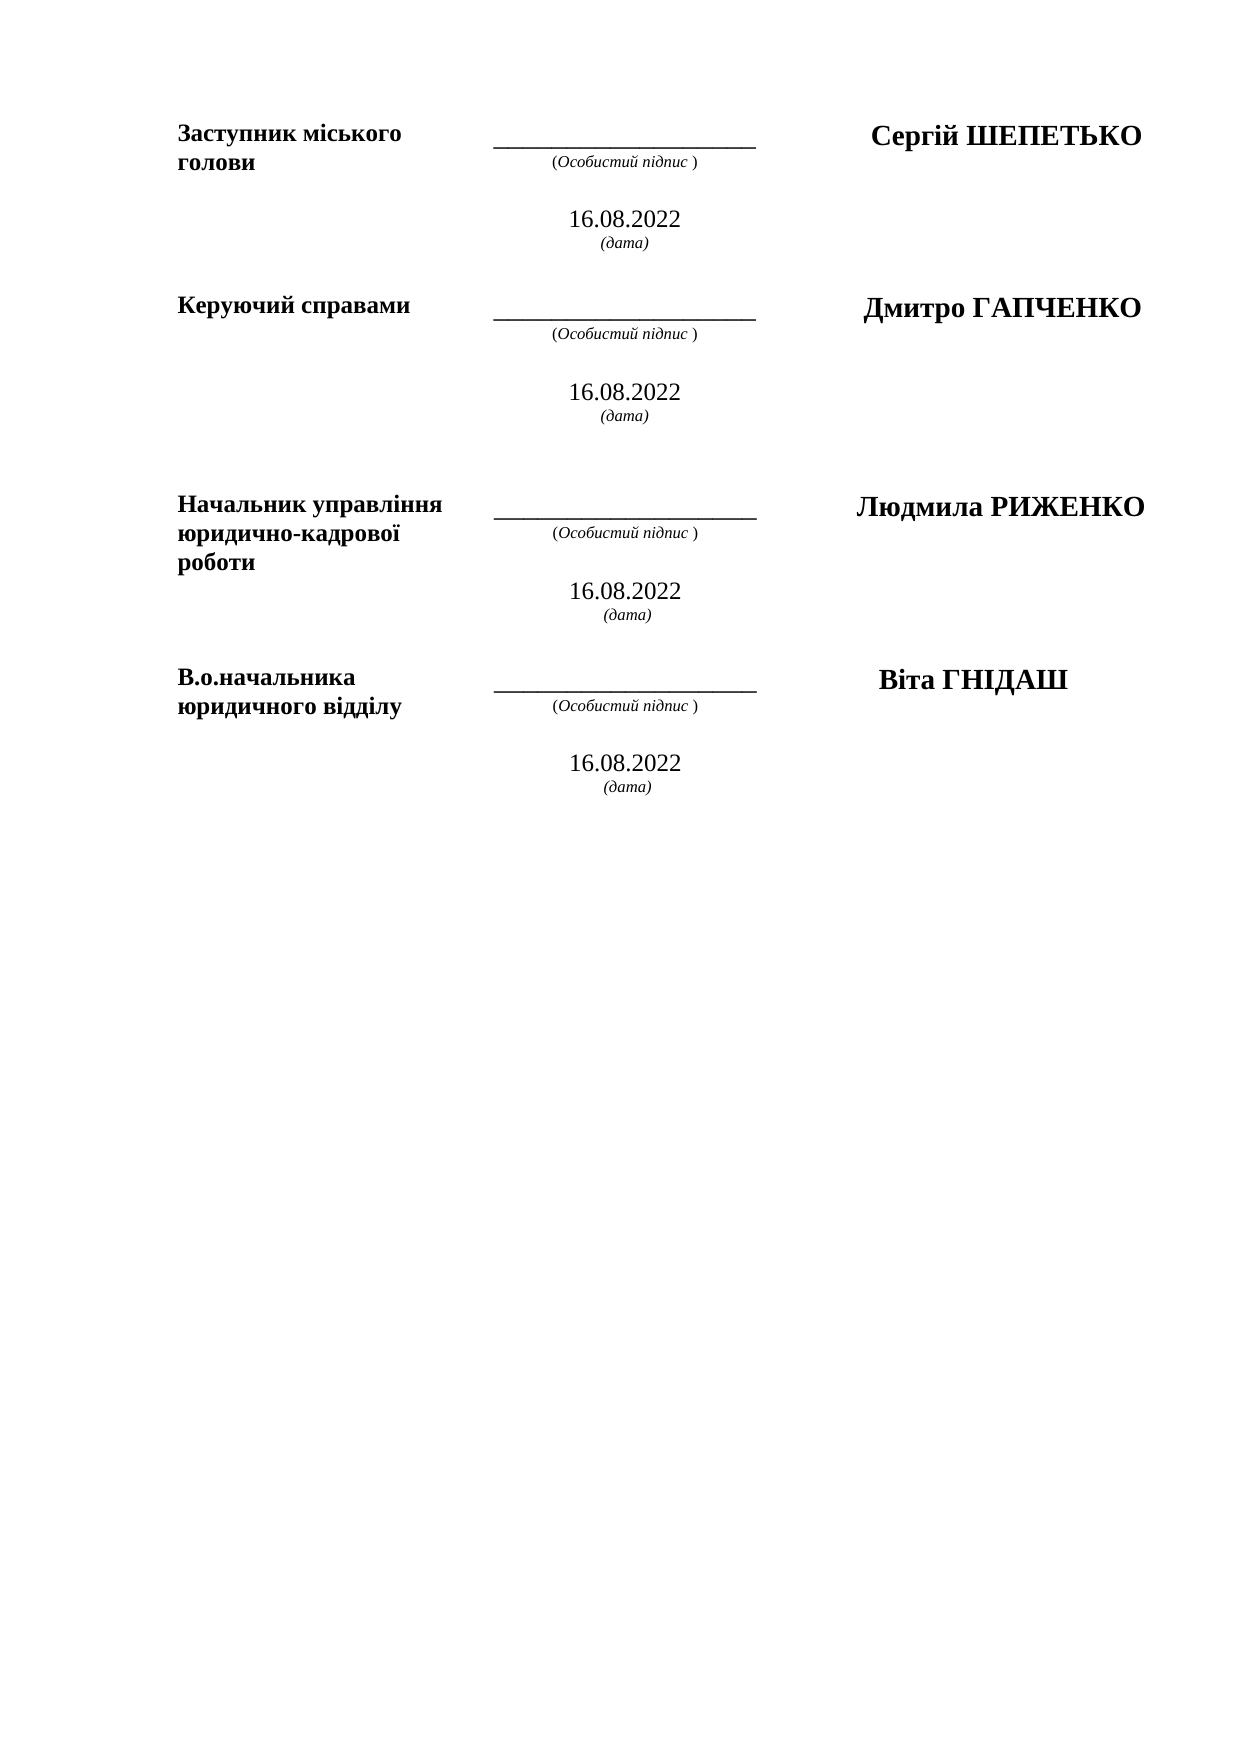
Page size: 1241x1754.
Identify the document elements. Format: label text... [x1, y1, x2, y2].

table_header Начальник управління юридично-кадрової роботи [166, 490, 463, 662]
table_cell Керуючий справами [166, 291, 463, 463]
table_cell __________________ (Особистий підпис ) 16.08.2022 (дата) [464, 662, 787, 834]
table_header __________________ (Особистий підпис ) 16.08.2022 (дата) [463, 118, 786, 291]
table_header Людмила РИЖЕНКО [787, 490, 1163, 662]
table_header Сергій ШЕПЕТЬКО [786, 118, 1163, 291]
table_cell Віта ГНІДАШ [787, 662, 1163, 834]
table_cell Дмитро ГАПЧЕНКО [786, 291, 1163, 463]
table_header __________________ (Особистий підпис ) 16.08.2022 (дата) [464, 490, 787, 662]
table_cell В.о.начальника юридичного відділу [166, 662, 463, 834]
table_header Заступник міського голови [166, 118, 463, 291]
table_cell __________________ (Особистий підпис ) 16.08.2022 (дата) [463, 291, 786, 463]
